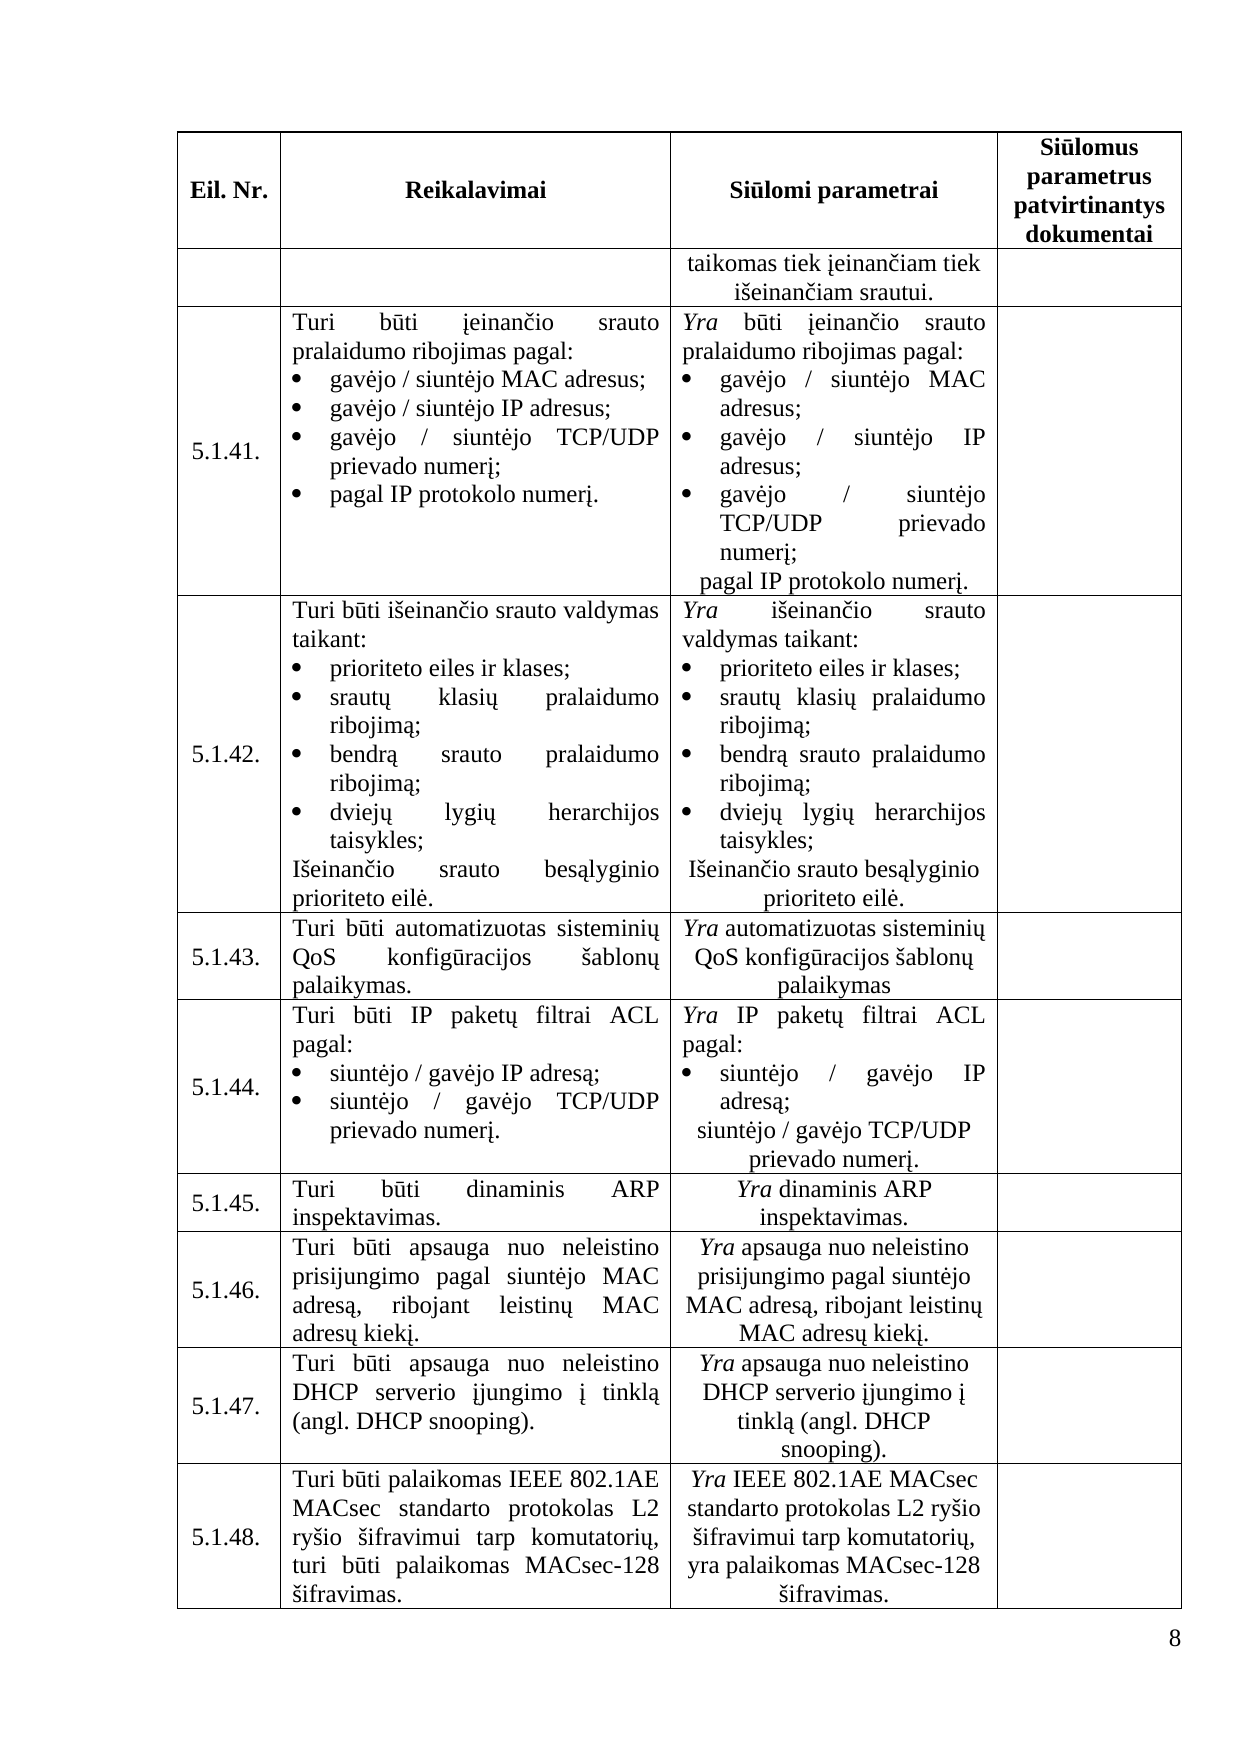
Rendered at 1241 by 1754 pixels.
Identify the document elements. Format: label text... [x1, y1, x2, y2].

table_cell Yra IP paketų filtrai ACL pagal: siuntėjo / gavėjo IP adresą; siuntėjo / gavėjo TCP/UDP prievado numerį. [671, 1000, 997, 1173]
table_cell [281, 249, 670, 306]
table_cell Yra būti įeinančio srauto pralaidumo ribojimas pagal: gavėjo / siuntėjo MAC adresus; gavėjo / siuntėjo IP adresus; gavėjo / siuntėjo TCP/UDP prievado numerį; pagal IP protokolo numerį. [671, 307, 997, 594]
table_cell Yra apsauga nuo neleistino DHCP serverio įjungimo į tinklą (angl. DHCP snooping). [671, 1348, 997, 1463]
table_cell [178, 1464, 280, 1608]
table_cell Yra dinaminis ARP inspektavimas. [671, 1174, 997, 1231]
table_cell [998, 913, 1181, 999]
table_cell [998, 1232, 1181, 1347]
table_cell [671, 249, 997, 306]
table_cell Yra automatizuotas sisteminių QoS konfigūracijos šablonų palaikymas [671, 913, 997, 999]
table_cell [178, 596, 280, 912]
table_cell Turi būti dinaminis ARP inspektavimas. [281, 1174, 670, 1231]
table_cell Yra IEEE 802.1AE MACsec standarto protokolas L2 ryšio šifravimui tarp komutatorių, yra palaikomas MACsec-128 šifravimas. [671, 1464, 997, 1608]
table_cell [998, 307, 1181, 594]
table_cell [178, 1000, 280, 1173]
table_cell Turi būti įeinančio srauto pralaidumo ribojimas pagal: gavėjo / siuntėjo MAC adresus; gavėjo / siuntėjo IP adresus; gavėjo / siuntėjo TCP/UDP prievado numerį; pagal IP protokolo numerį. [281, 307, 670, 594]
table_cell Turi būti apsauga nuo neleistino DHCP serverio įjungimo į tinklą (angl. DHCP snooping). [281, 1348, 670, 1463]
table_header Eil. Nr. [178, 133, 280, 247]
table_cell [178, 913, 280, 999]
table_cell [998, 1000, 1181, 1173]
table_cell [178, 249, 280, 306]
table_cell [178, 1348, 280, 1463]
table_cell Turi būti IP paketų filtrai ACL pagal: siuntėjo / gavėjo IP adresą; siuntėjo / gavėjo TCP/UDP prievado numerį. [281, 1000, 670, 1173]
table_cell [998, 596, 1181, 912]
table_cell [178, 1232, 280, 1347]
table_header Reikalavimai [281, 133, 670, 247]
table_cell Turi būti automatizuotas sisteminių QoS konfigūracijos šablonų palaikymas. [281, 913, 670, 999]
table_cell [998, 1464, 1181, 1608]
table_cell [998, 1348, 1181, 1463]
table_cell Yra išeinančio srauto valdymas taikant: prioriteto eiles ir klases; srautų klasių pralaidumo ribojimą; bendrą srauto pralaidumo ribojimą; dviejų lygių herarchijos taisykles; Išeinančio srauto besąlyginio prioriteto eilė. [671, 596, 997, 912]
table_cell Turi būti išeinančio srauto valdymas taikant: prioriteto eiles ir klases; srautų klasių pralaidumo ribojimą; bendrą srauto pralaidumo ribojimą; dviejų lygių herarchijos taisykles; Išeinančio srauto besąlyginio prioriteto eilė. [281, 596, 670, 912]
table_header Siūlomus parametrus patvirtinantys dokumentai [998, 133, 1181, 247]
table_cell [998, 249, 1181, 306]
table_header Siūlomi parametrai [671, 133, 997, 247]
table_cell [998, 1174, 1181, 1231]
table_cell Yra apsauga nuo neleistino prisijungimo pagal siuntėjo MAC adresą, ribojant leistinų MAC adresų kiekį. [671, 1232, 997, 1347]
table_cell Turi būti apsauga nuo neleistino prisijungimo pagal siuntėjo MAC adresą, ribojant leistinų MAC adresų kiekį. [281, 1232, 670, 1347]
table_cell Turi būti palaikomas IEEE 802.1AE MACsec standarto protokolas L2 ryšio šifravimui tarp komutatorių, turi būti palaikomas MACsec-128 šifravimas. [281, 1464, 670, 1608]
table_cell [178, 1174, 280, 1231]
table_cell [178, 307, 280, 594]
